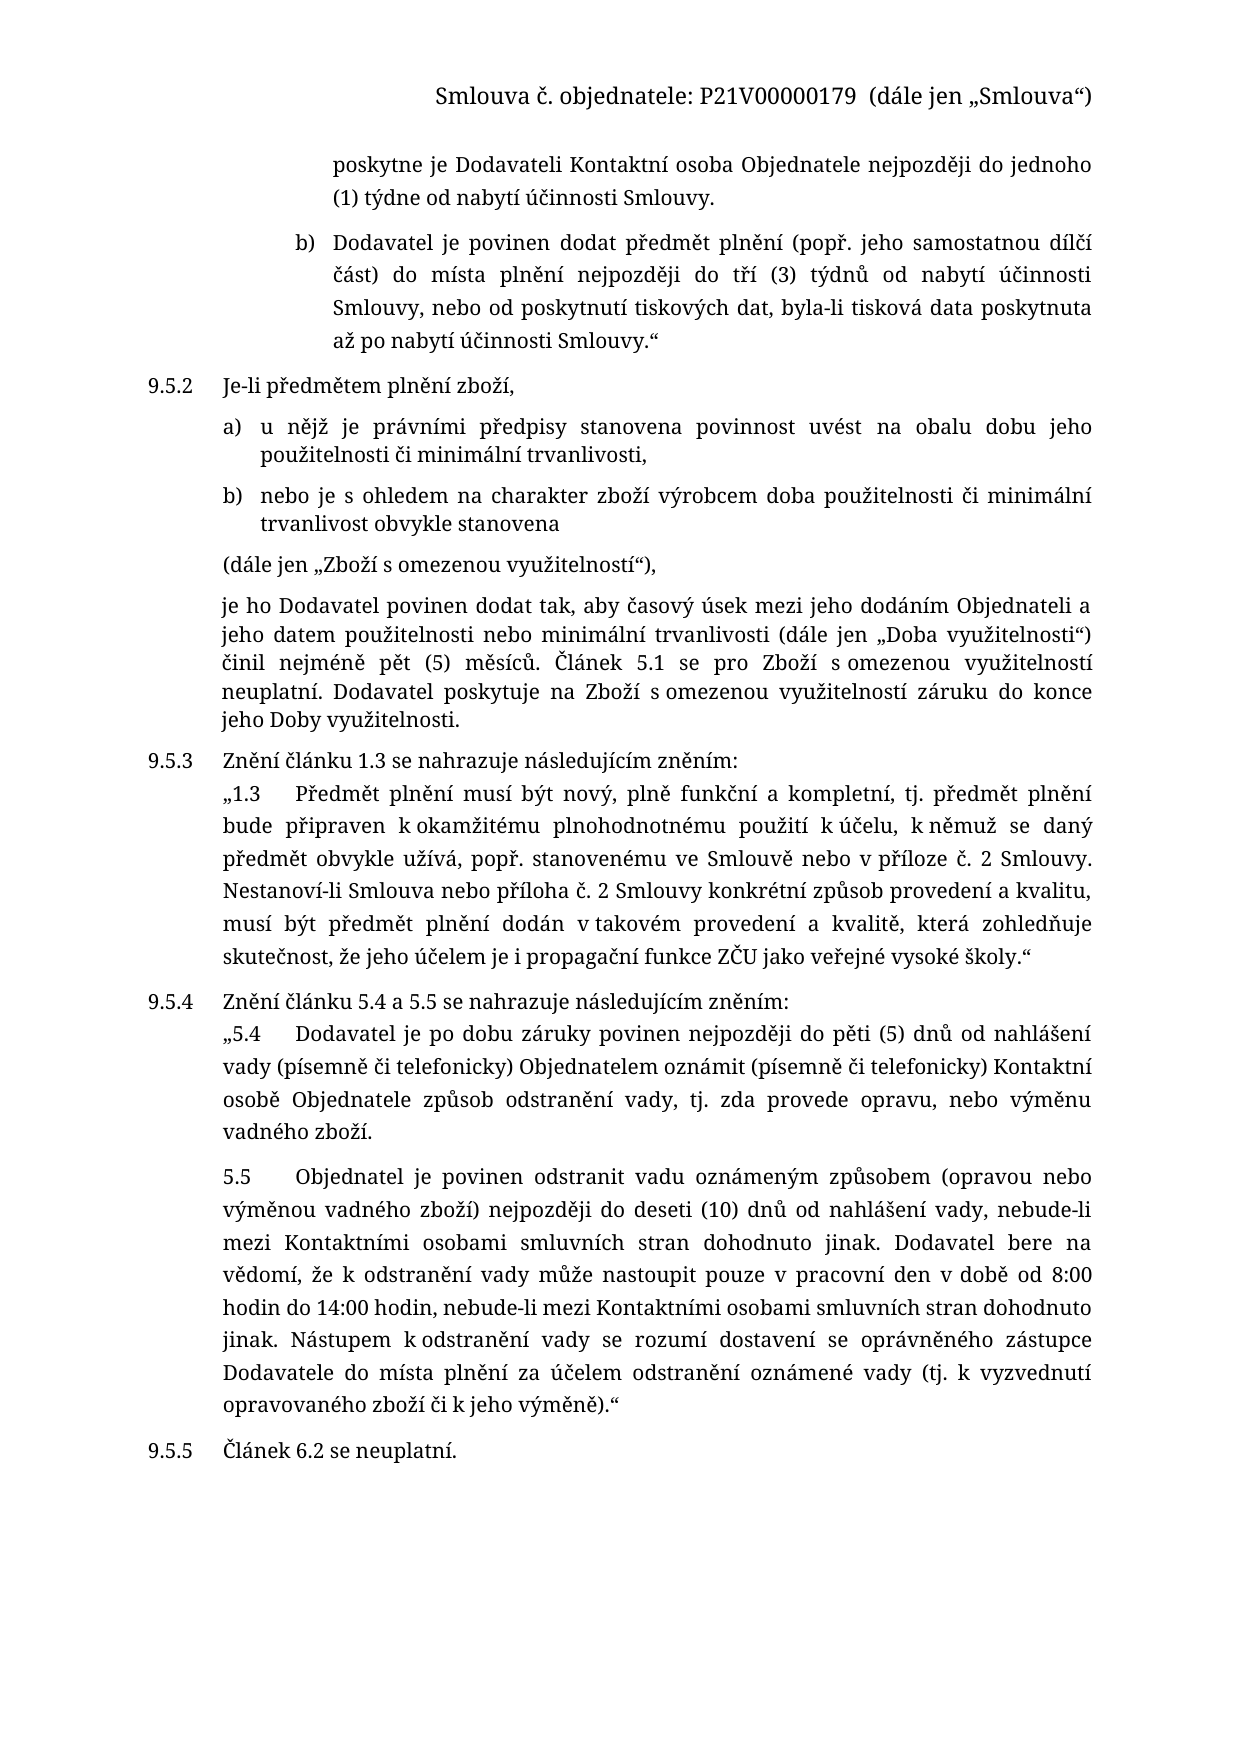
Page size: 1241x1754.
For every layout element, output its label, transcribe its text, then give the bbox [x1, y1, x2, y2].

list Znění článku 1.3 se nahrazuje následujícím zněním: [148, 746, 1093, 774]
list Dodavatel je povinen dodat předmět plnění (popř. jeho samostatnou dílčí část) do místa plnění nejpozději do tří (3) týdnů od nabytí účinnosti Smlouvy, nebo od poskytnutí tiskových dat, byla-li tisková data poskytnuta až po nabytí účinnosti Smlouvy.“ [295, 228, 1093, 354]
list Je-li předmětem plnění zboží, [148, 371, 1093, 399]
text (dále jen „Zboží s omezenou využitelností“), [223, 551, 1093, 579]
list Článek 6.2 se neuplatní. [148, 1436, 1093, 1464]
list u nějž je právními předpisy stanovena povinnost uvést na obalu dobu jeho použitelnosti či minimální trvanlivosti, [223, 412, 1093, 469]
list „5.4 Dodavatel je po dobu záruky povinen nejpozději do pěti (5) dnů od nahlášení vady (písemně či telefonicky) Objednatelem oznámit (písemně či telefonicky) Kontaktní osobě Objednatele způsob odstranění vady, tj. zda provede opravu, nebo výměnu vadného zboží. [223, 1019, 1093, 1146]
list 5.5 Objednatel je povinen odstranit vadu oznámeným způsobem (opravou nebo výměnou vadného zboží) nejpozději do deseti (10) dnů od nahlášení vady, nebude-li mezi Kontaktními osobami smluvních stran dohodnuto jinak. Dodavatel bere na vědomí, že k odstranění vady může nastoupit pouze v pracovní den v době od 8:00 hodin do 14:00 hodin, nebude-li mezi Kontaktními osobami smluvních stran dohodnuto jinak. Nástupem k odstranění vady se rozumí dostavení se oprávněného zástupce Dodavatele do místa plnění za účelem odstranění oznámené vady (tj. k vyzvednutí opravovaného zboží či k jeho výměně).“ [223, 1162, 1093, 1419]
list Znění článku 5.4 a 5.5 se nahrazuje následujícím zněním: [148, 987, 1093, 1015]
text je ho Dodavatel povinen dodat tak, aby časový úsek mezi jeho dodáním Objednateli a jeho datem použitelnosti nebo minimální trvanlivosti (dále jen „Doba využitelnosti“) činil nejméně pět (5) měsíců. Článek 5.1 se pro Zboží s omezenou využitelností neuplatní. Dodavatel poskytuje na Zboží s omezenou využitelností záruku do konce jeho Doby využitelnosti. [221, 591, 1093, 734]
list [295, 150, 1093, 211]
list „1.3 Předmět plnění musí být nový, plně funkční a kompletní, tj. předmět plnění bude připraven k okamžitému plnohodnotnému použití k účelu, k němuž se daný předmět obvykle užívá, popř. stanovenému ve Smlouvě nebo v příloze č. 2 Smlouvy. Nestanoví-li Smlouva nebo příloha č. 2 Smlouvy konkrétní způsob provedení a kvalitu, musí být předmět plnění dodán v takovém provedení a kvalitě, která zohledňuje skutečnost, že jeho účelem je i propagační funkce ZČU jako veřejné vysoké školy.“ [223, 779, 1093, 970]
list nebo je s ohledem na charakter zboží výrobcem doba použitelnosti či minimální trvanlivost obvykle stanovena [223, 481, 1093, 538]
